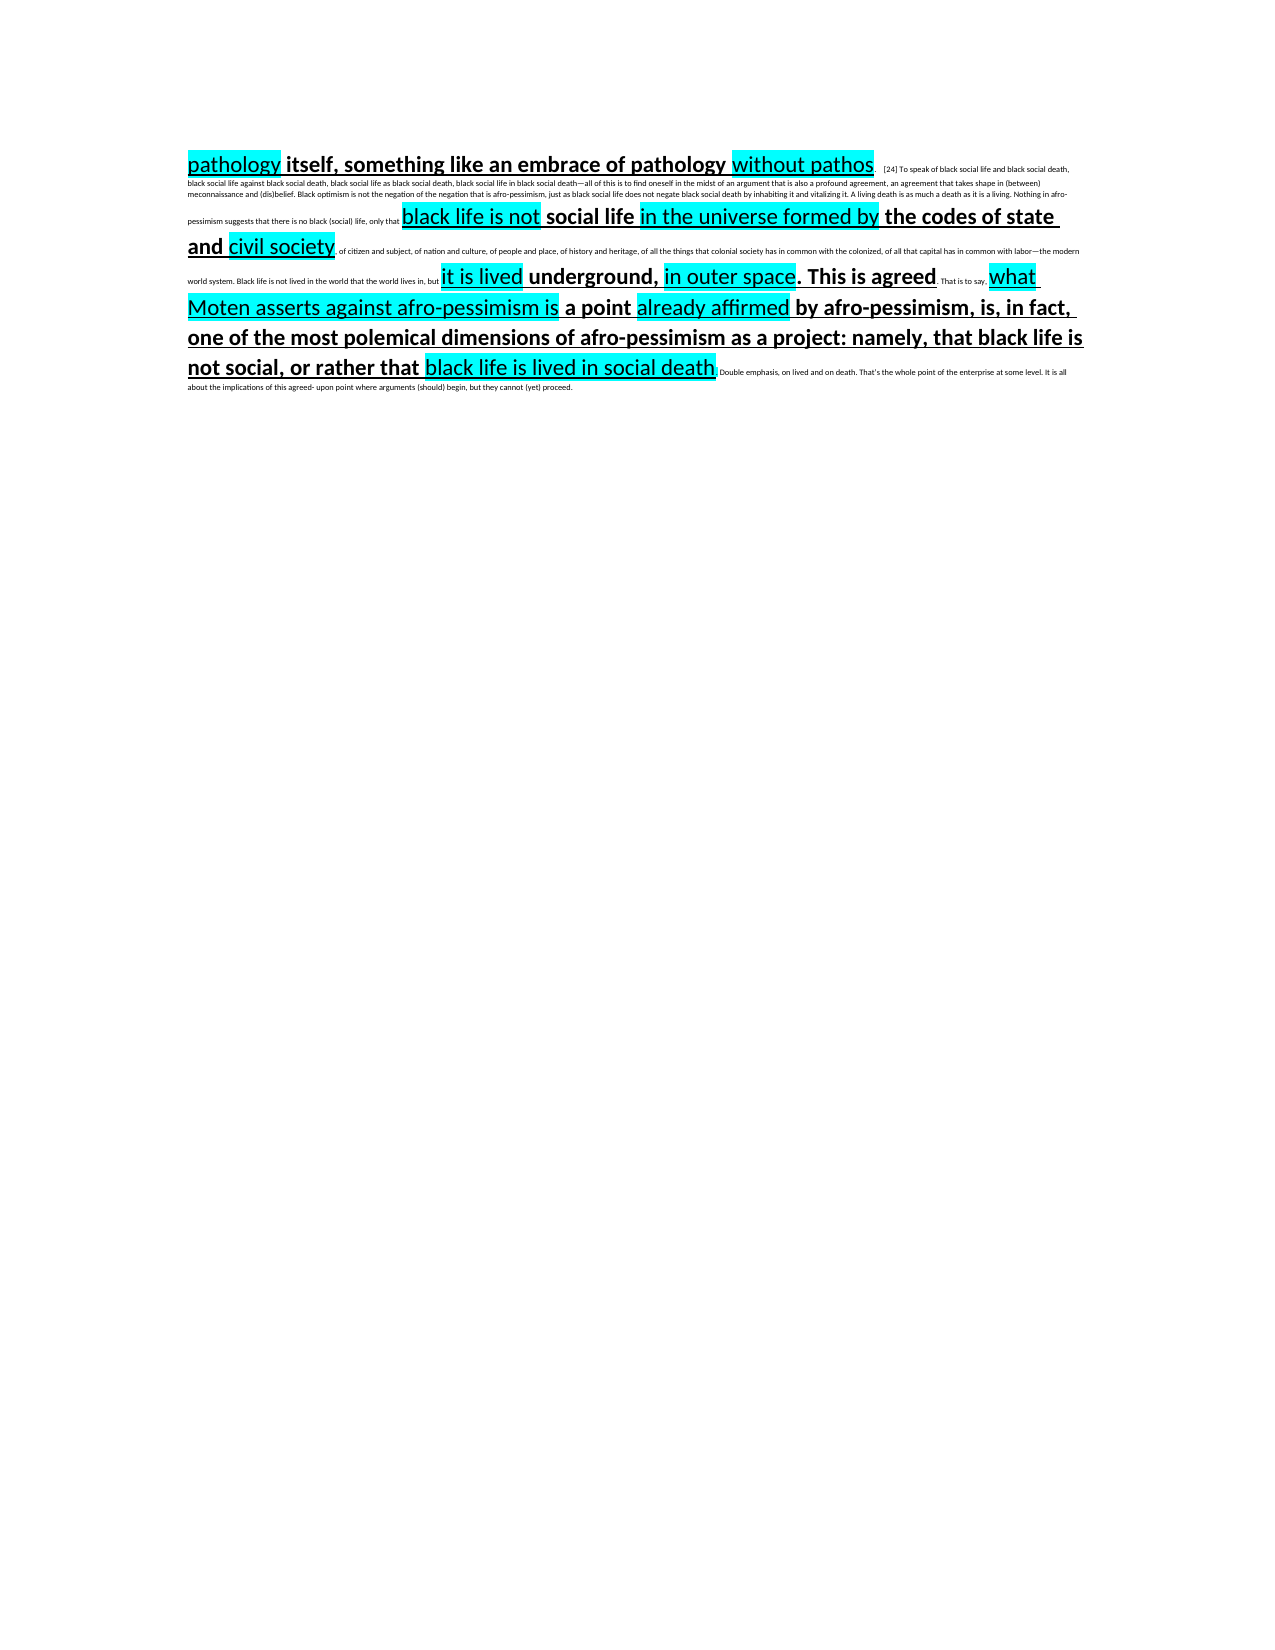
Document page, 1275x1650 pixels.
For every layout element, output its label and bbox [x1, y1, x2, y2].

text [187, 150, 1087, 392]
